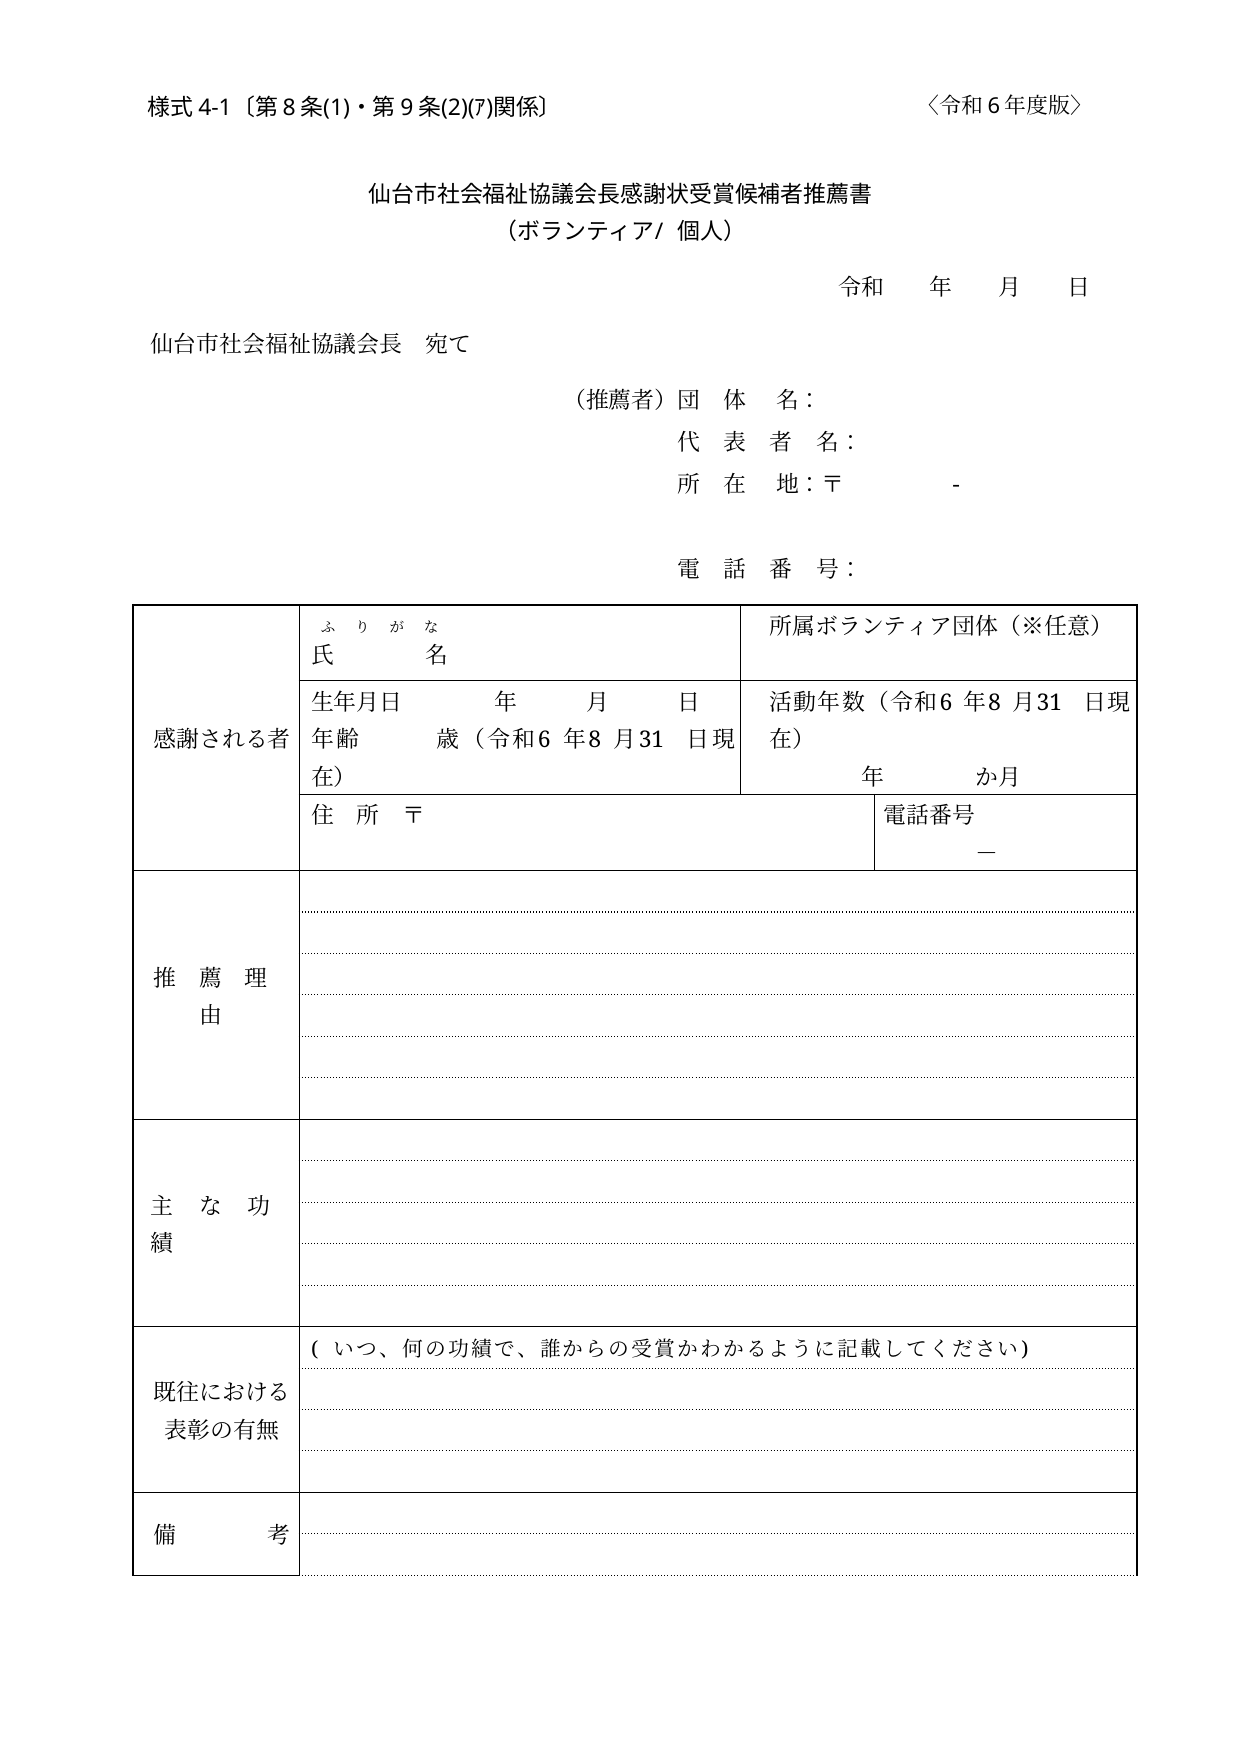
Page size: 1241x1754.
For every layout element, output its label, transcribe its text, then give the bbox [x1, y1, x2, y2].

table_cell [300, 1243, 1136, 1284]
table_cell [300, 1493, 1136, 1533]
table_cell 生年月日 年 月 日 年齢 歳（令和6年8月31日現在） [300, 681, 740, 794]
text 仙台市社会福祉協議会長感謝状受賞候補者推薦書 [150, 173, 1090, 211]
table_cell [300, 1120, 1136, 1160]
table_cell 主な功績 [134, 1120, 299, 1326]
table_cell [300, 1285, 1136, 1326]
table_header [300, 606, 740, 680]
table_cell 既往における表彰の有無 [134, 1327, 299, 1492]
table_cell (いつ、何の功績で、誰からの受賞かわかるように記載してください) [300, 1327, 1136, 1367]
table_cell [300, 1368, 1136, 1409]
table_cell [300, 1202, 1136, 1243]
table_cell 備 考 [134, 1493, 299, 1575]
table_cell [300, 1077, 1136, 1119]
table_cell [300, 1533, 1136, 1575]
table_cell [300, 994, 1136, 1036]
table_cell [300, 911, 1136, 953]
table_header 感謝される者 [134, 606, 299, 870]
text （推薦者）団体名： [549, 379, 1090, 417]
table_cell [300, 1160, 1136, 1202]
text 仙台市社会福祉協議会長 宛て [150, 323, 1090, 361]
table_header 所属ボランティア団体（※任意） [741, 606, 1136, 680]
text 令和 年 月 日 [150, 267, 1090, 304]
table_cell [300, 871, 1136, 911]
table_cell 電話番号 － [875, 795, 1136, 870]
text 所在地：〒 - [676, 464, 1090, 502]
table_cell [300, 1450, 1136, 1492]
table_cell 住 所 〒 [300, 795, 874, 870]
table_cell [300, 1409, 1136, 1450]
table_cell [300, 953, 1136, 994]
text 電話番号： [676, 549, 1090, 586]
text 代表者名： [676, 422, 1090, 459]
text （ボランティア/個人） [150, 211, 1090, 248]
table_cell [300, 1036, 1136, 1077]
table_cell 活動年数（令和6年8月31日現在） 年 か月 [741, 681, 1136, 794]
table_cell 推薦理由 [134, 871, 299, 1119]
